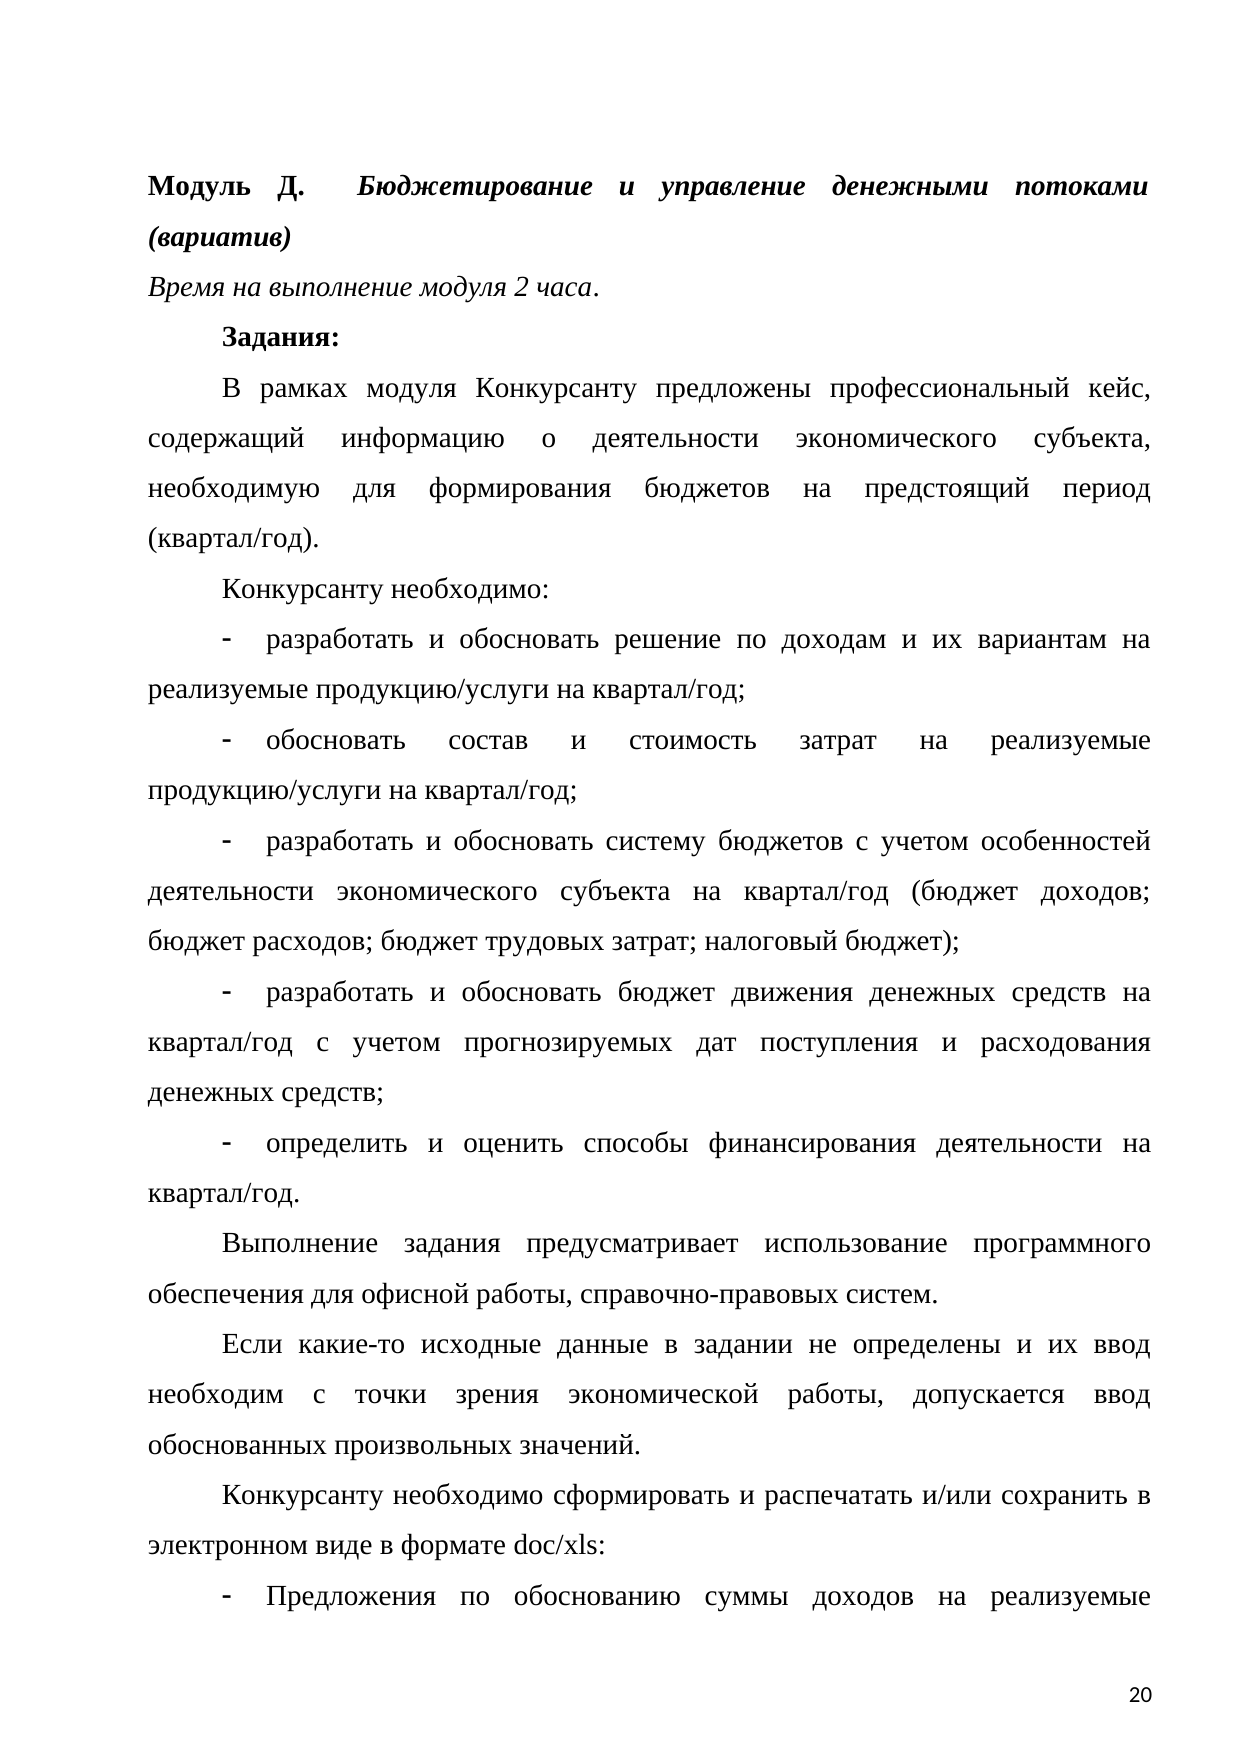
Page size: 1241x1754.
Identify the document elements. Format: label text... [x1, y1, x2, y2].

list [148, 1578, 1152, 1611]
text Время на выполнение модуля 2 часа. [148, 269, 1152, 303]
text Конкурсанту необходимо сформировать и распечатать и/или сохранить в электронном виде в формате doc/xls: [148, 1477, 1152, 1561]
text Конкурсанту необходимо: [148, 571, 1152, 604]
list определить и оценить способы финансирования деятельности на квартал/год. [148, 1125, 1152, 1209]
list разработать и обосновать бюджет движения денежных средств на квартал/год с учетом прогнозируемых дат поступления и расходования денежных средств; [148, 974, 1152, 1108]
text В рамках модуля Конкурсанту предложены профессиональный кейс, содержащий информацию о деятельности экономического субъекта, необходимую для формирования бюджетов на предстоящий период (квартал/год). [148, 370, 1152, 554]
list обосновать состав и стоимость затрат на реализуемые продукцию/услуги на квартал/год; [148, 722, 1152, 806]
text Модуль Д. Бюджетирование и управление денежными потоками (вариатив) [148, 168, 1152, 252]
text Если какие-то исходные данные в задании не определены и их ввод необходим с точки зрения экономической работы, допускается ввод обоснованных произвольных значений. [148, 1326, 1152, 1460]
list разработать и обосновать решение по доходам и их вариантам на реализуемые продукцию/услуги на квартал/год; [148, 621, 1152, 705]
list разработать и обосновать систему бюджетов с учетом особенностей деятельности экономического субъекта на квартал/год (бюджет доходов; бюджет расходов; бюджет трудовых затрат; налоговый бюджет); [148, 823, 1152, 957]
text Выполнение задания предусматривает использование программного обеспечения для офисной работы, справочно-правовых систем. [148, 1226, 1152, 1309]
text Задания: [148, 319, 1152, 353]
